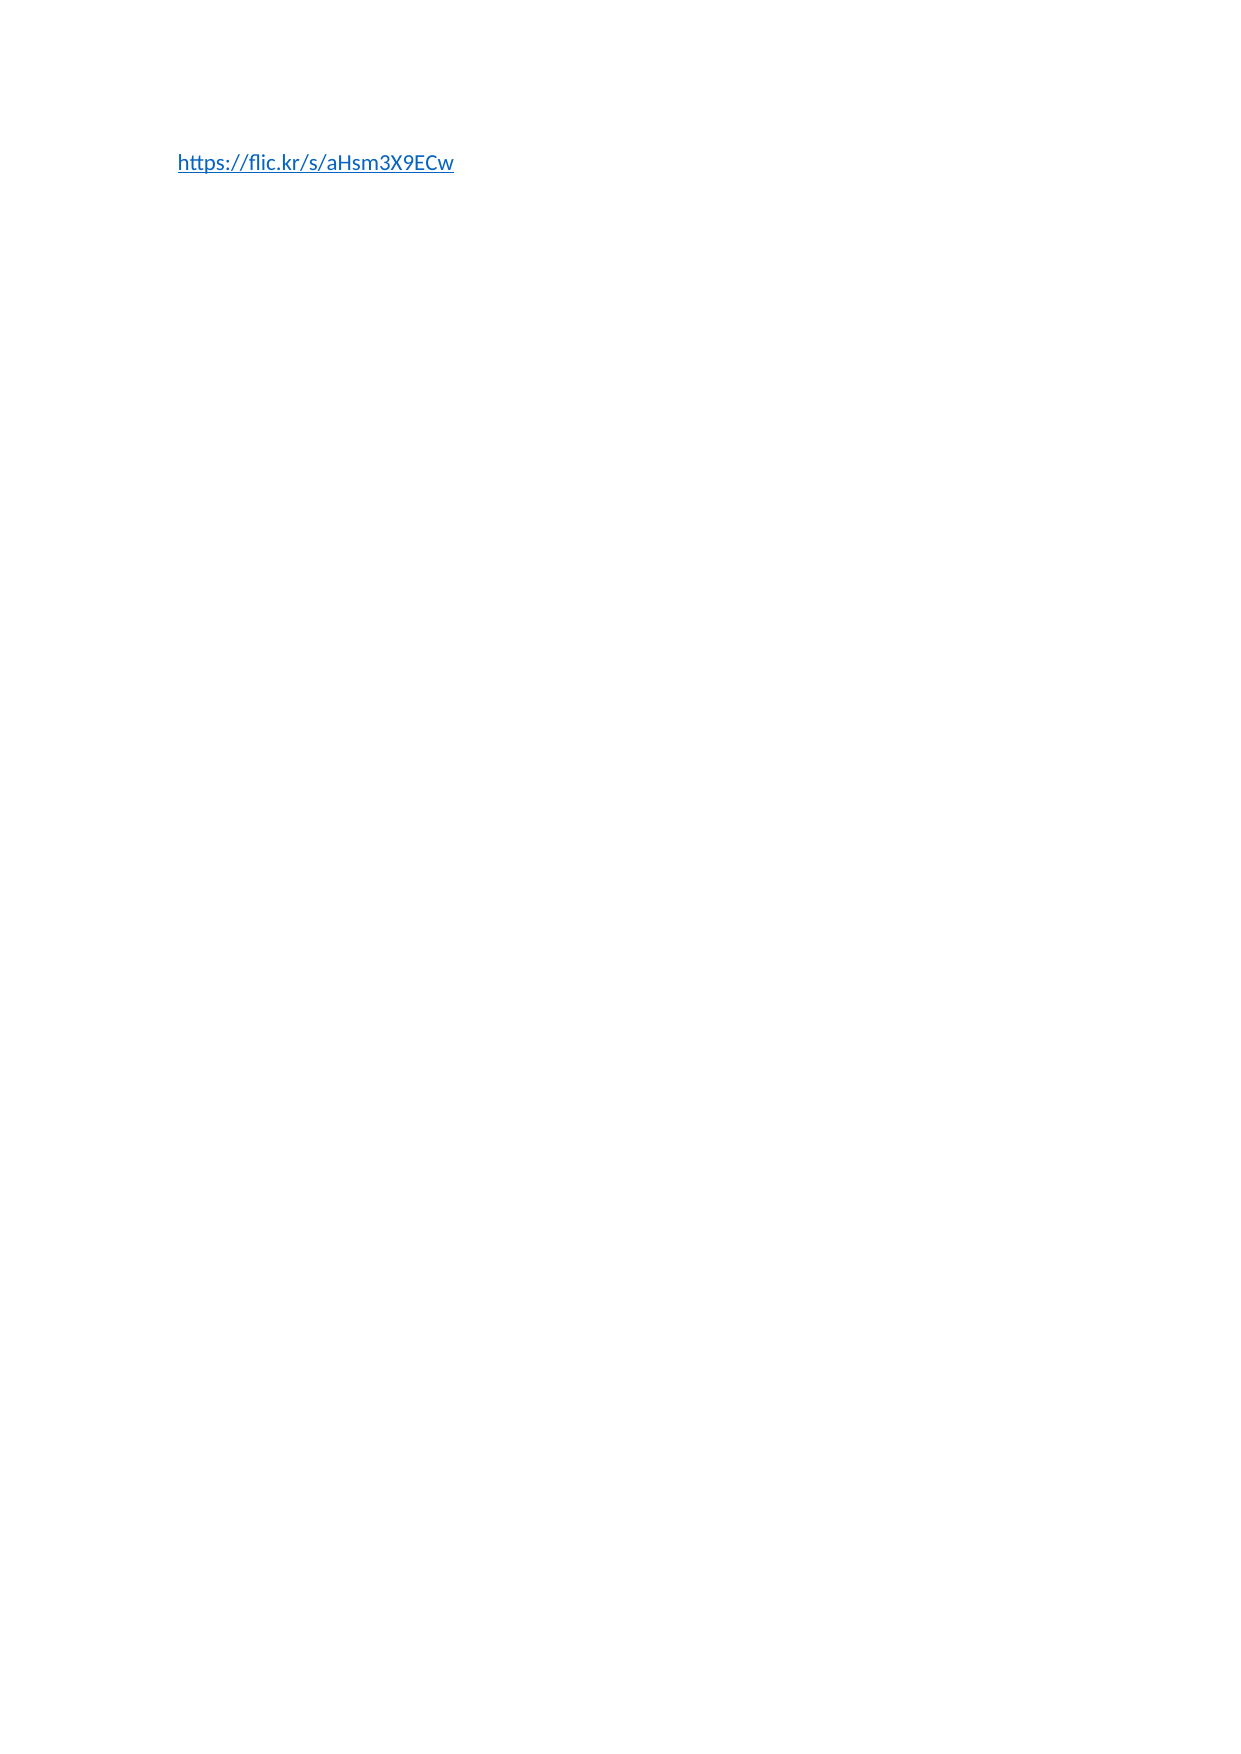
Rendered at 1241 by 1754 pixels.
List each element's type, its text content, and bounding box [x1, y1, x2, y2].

text https://flic.kr/s/aHsm3X9ECw [177, 148, 1063, 176]
